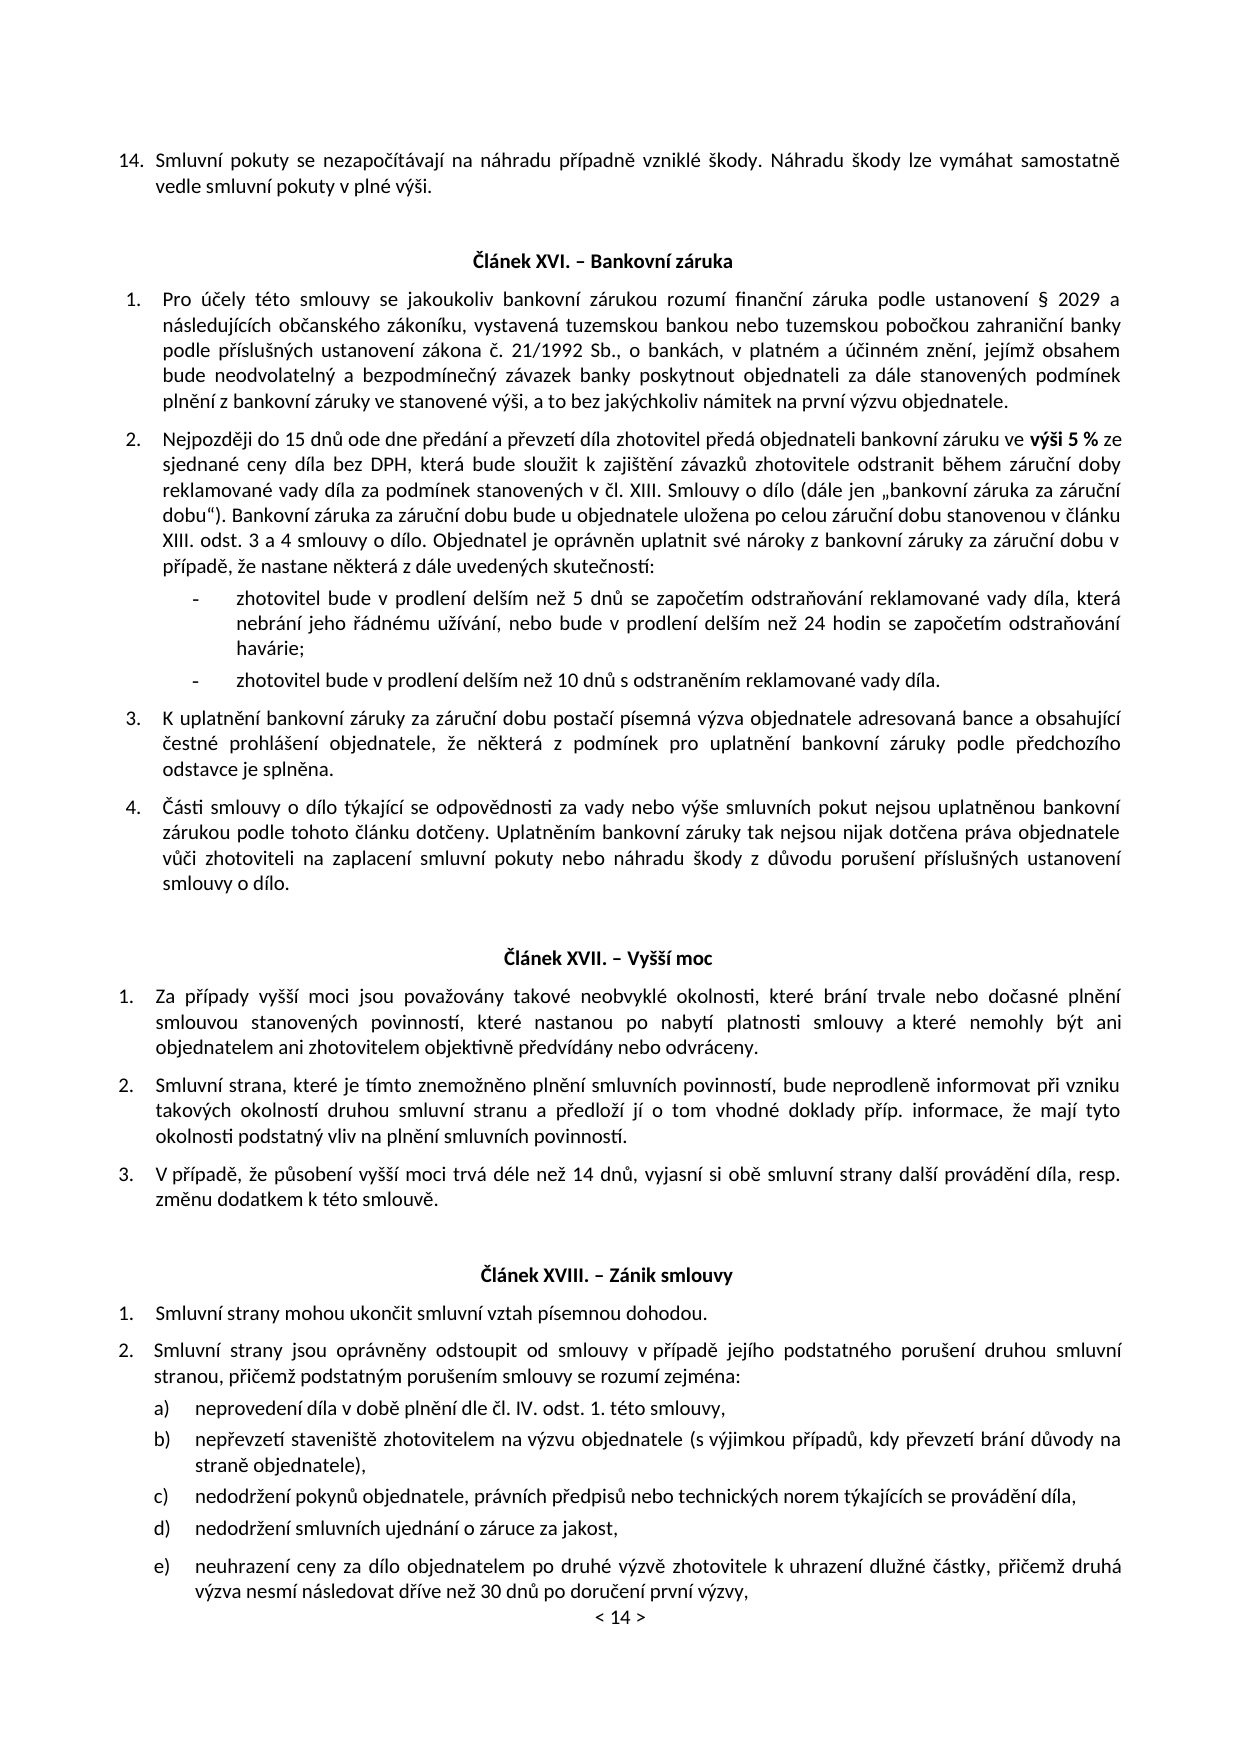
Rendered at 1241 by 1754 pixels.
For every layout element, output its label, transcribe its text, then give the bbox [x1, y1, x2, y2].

list Za případy vyšší moci jsou považovány takové neobvyklé okolnosti, které brání trvale nebo dočasné plnění smlouvou stanovených povinností, které nastanou po nabytí platnosti smlouvy a které nemohly být ani objednatelem ani zhotovitelem objektivně předvídány nebo odvráceny. [118, 983, 1122, 1060]
list neprovedení díla v době plnění dle čl. IV. odst. 1. této smlouvy, [153, 1395, 1122, 1420]
list Smluvní strany jsou oprávněny odstoupit od smlouvy v případě jejího podstatného porušení druhou smluvní stranou, přičemž podstatným porušením smlouvy se rozumí zejména: [118, 1338, 1122, 1388]
list Nejpozději do 15 dnů ode dne předání a převzetí díla zhotovitel předá objednateli bankovní záruku ve výši 5 % ze sjednané ceny díla bez DPH, která bude sloužit k zajištění závazků zhotovitele odstranit během záruční doby reklamované vady díla za podmínek stanovených v čl. XIII. Smlouvy o dílo (dále jen „bankovní záruka za záruční dobu“). Bankovní záruka za záruční dobu bude u objednatele uložena po celou záruční dobu stanovenou v článku XIII. odst. 3 a 4 smlouvy o dílo. Objednatel je oprávněn uplatnit své nároky z bankovní záruky za záruční dobu v případě, že nastane některá z dále uvedených skutečností: [125, 426, 1122, 578]
list Smluvní strany mohou ukončit smluvní vztah písemnou dohodou. [118, 1300, 1122, 1325]
list zhotovitel bude v prodlení delším než 5 dnů se započetím odstraňování reklamované vady díla, která nebrání jeho řádnému užívání, nebo bude v prodlení delším než 24 hodin se započetím odstraňování havárie; [192, 585, 1122, 661]
list neuhrazení ceny za dílo objednatelem po druhé výzvě zhotovitele k uhrazení dlužné částky, přičemž druhá výzva nesmí následovat dříve než 30 dnů po doručení první výzvy, [153, 1553, 1122, 1604]
list Části smlouvy o dílo týkající se odpovědnosti za vady nebo výše smluvních pokut nejsou uplatněnou bankovní zárukou podle tohoto článku dotčeny. Uplatněním bankovní záruky tak nejsou nijak dotčena práva objednatele vůči zhotoviteli na zaplacení smluvní pokuty nebo náhradu škody z důvodu porušení příslušných ustanovení smlouvy o dílo. [125, 794, 1122, 896]
list Smluvní strana, které je tímto znemožněno plnění smluvních povinností, bude neprodleně informovat při vzniku takových okolností druhou smluvní stranu a předloží jí o tom vhodné doklady příp. informace, že mají tyto okolnosti podstatný vliv na plnění smluvních povinností. [118, 1072, 1122, 1148]
list V případě, že působení vyšší moci trvá déle než 14 dnů, vyjasní si obě smluvní strany další provádění díla, resp. změnu dodatkem k této smlouvě. [118, 1161, 1122, 1212]
list nedodržení smluvních ujednání o záruce za jakost, [153, 1515, 1122, 1541]
subtitle Zánik smlouvy [156, 1262, 1122, 1287]
list nepřevzetí staveniště zhotovitelem na výzvu objednatele (s výjimkou případů, kdy převzetí brání důvody na straně objednatele), [153, 1426, 1122, 1477]
list Smluvní pokuty se nezapočítávají na náhradu případně vzniklé škody. Náhradu škody lze vymáhat samostatně vedle smluvní pokuty v plné výši. [118, 148, 1122, 198]
subtitle Vyšší moc [156, 946, 1122, 971]
subtitle Bankovní záruka [510, 248, 1122, 274]
list zhotovitel bude v prodlení delším než 10 dnů s odstraněním reklamované vady díla. [192, 667, 1122, 693]
list K uplatnění bankovní záruky za záruční dobu postačí písemná výzva objednatele adresovaná bance a obsahující čestné prohlášení objednatele, že některá z podmínek pro uplatnění bankovní záruky podle předchozího odstavce je splněna. [125, 705, 1122, 781]
list Pro účely této smlouvy se jakoukoliv bankovní zárukou rozumí finanční záruka podle ustanovení § 2029 a následujících občanského zákoníku, vystavená tuzemskou bankou nebo tuzemskou pobočkou zahraniční banky podle příslušných ustanovení zákona č. 21/1992 Sb., o bankách, v platném a účinném znění, jejímž obsahem bude neodvolatelný a bezpodmínečný závazek banky poskytnout objednateli za dále stanovených podmínek plnění z bankovní záruky ve stanovené výši, a to bez jakýchkoliv námitek na první výzvu objednatele. [125, 286, 1122, 413]
list nedodržení pokynů objednatele, právních předpisů nebo technických norem týkajících se provádění díla, [153, 1483, 1122, 1509]
